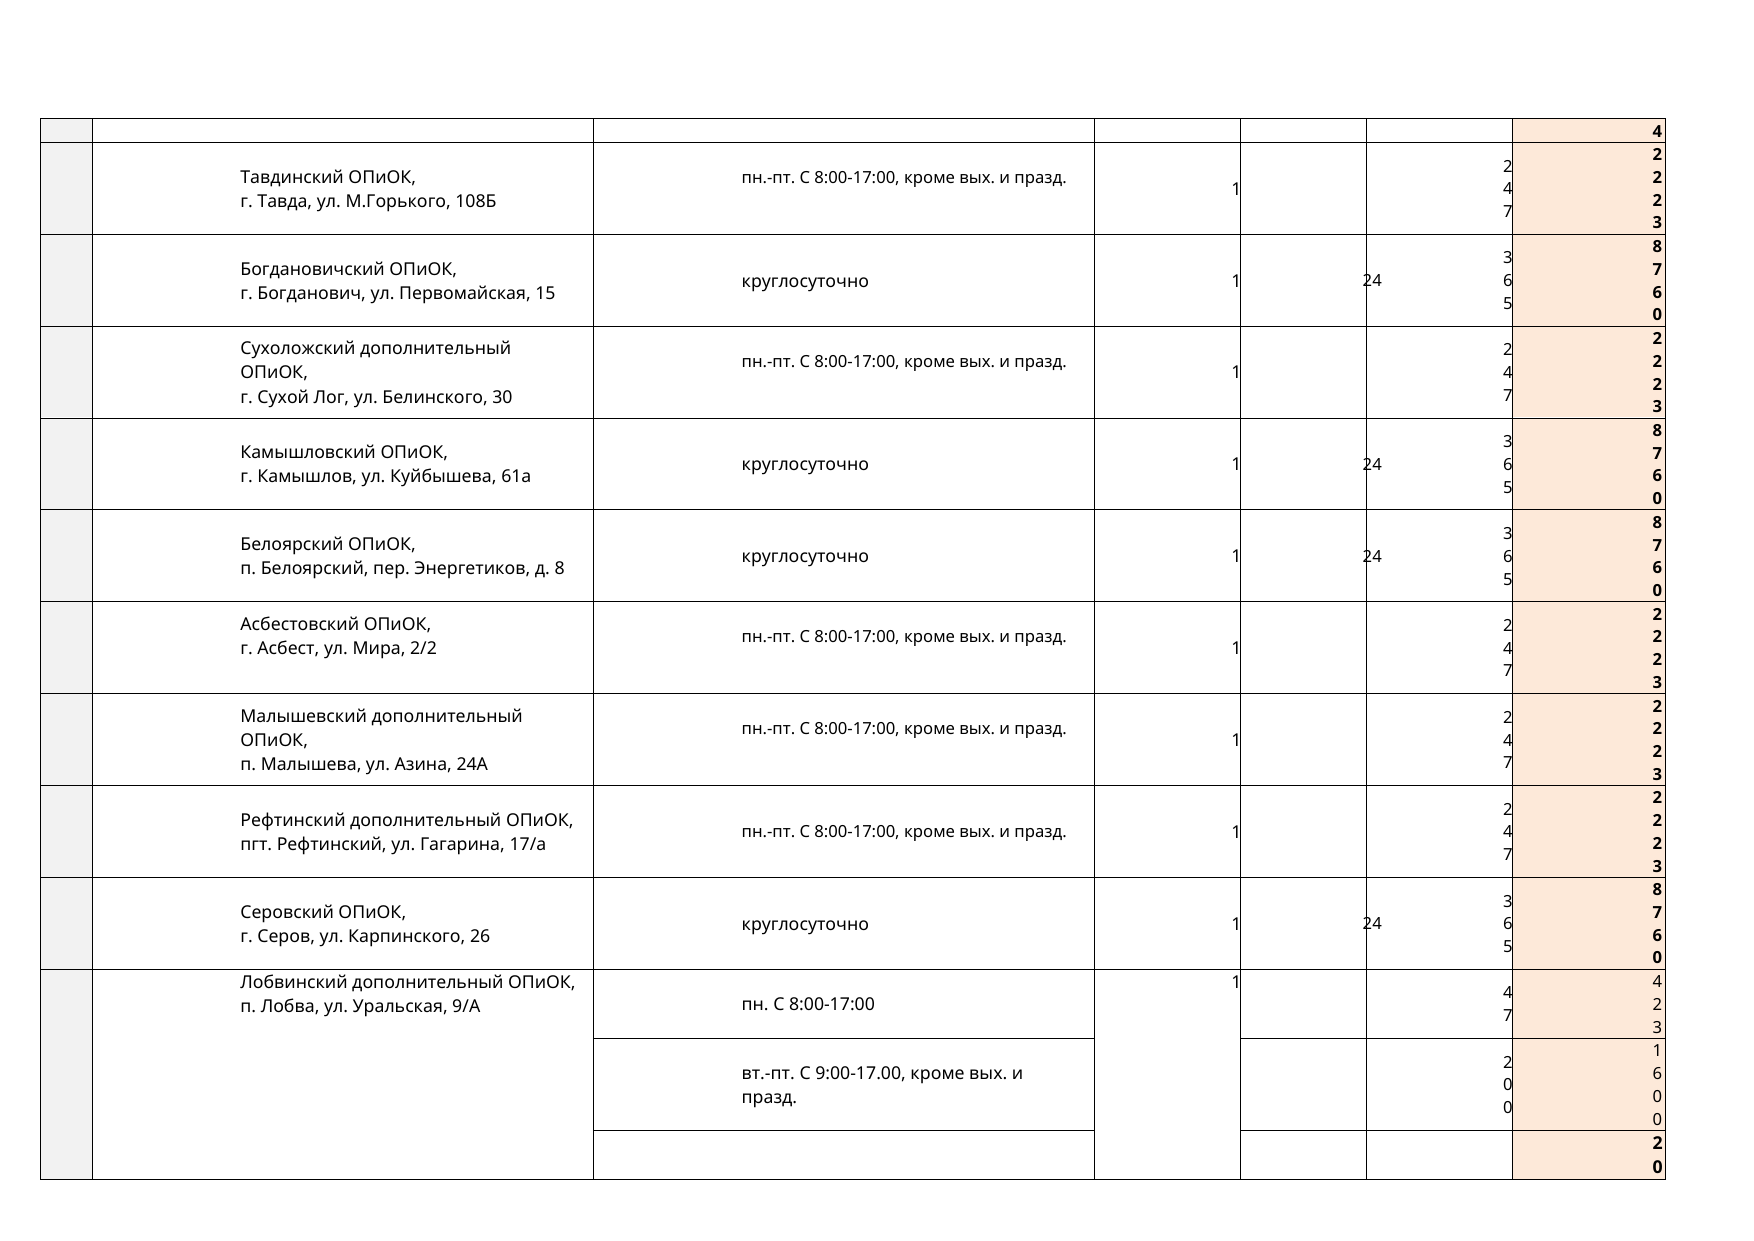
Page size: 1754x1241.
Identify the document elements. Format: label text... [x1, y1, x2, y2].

table_cell 24 [1241, 235, 1366, 326]
table_cell 37 [41, 694, 92, 785]
table_cell 2223 [1513, 143, 1665, 234]
table_cell 247 [1367, 143, 1512, 234]
table_cell 365 [1367, 419, 1512, 509]
table_cell Лобвинский дополнительный ОПиОК, п. Лобва, ул. Уральская, 9/А [93, 970, 593, 1179]
table_cell 247 [1367, 786, 1512, 877]
table_cell 247 [1367, 602, 1512, 693]
table_cell 1 [1095, 970, 1240, 1179]
table_cell 1 [1095, 143, 1240, 234]
table_cell 365 [1367, 235, 1512, 326]
table_cell 40 [41, 970, 92, 1179]
table_cell Асбестовский ОПиОК, г. Асбест, ул. Мира, 2/2 [93, 602, 593, 693]
table_cell [594, 1131, 1094, 1179]
table_cell Малышевский дополнительный ОПиОК, п. Малышева, ул. Азина, 24А [93, 694, 593, 785]
table_cell 200 [1367, 1039, 1512, 1130]
table_cell Камышловский ОПиОК, г. Камышлов, ул. Куйбышева, 61а [93, 419, 593, 509]
table_cell 247 [1367, 694, 1512, 785]
table_cell 47 [1367, 970, 1512, 1038]
table_cell [1367, 1131, 1512, 1179]
table_cell 9 [1241, 327, 1366, 417]
table_cell Рефтинский дополнительный ОПиОК, пгт. Рефтинский, ул. Гагарина, 17/а [93, 786, 593, 877]
table_cell круглосуточно [594, 878, 1094, 969]
table_cell пн.-пт. С 8:00-17:00, кроме вых. и празд. [594, 602, 1094, 693]
table_cell 32 [41, 235, 92, 326]
table_cell 9 [1241, 602, 1366, 693]
table_cell 24 [1241, 419, 1366, 509]
table_cell Серовский ОПиОК, г. Серов, ул. Карпинского, 26 [93, 878, 593, 969]
table_cell 8 [1241, 1039, 1366, 1130]
table_cell 1 [1095, 694, 1240, 785]
table_cell 34 [41, 419, 92, 509]
table_cell 24 [1241, 510, 1366, 601]
table_cell 2023 [1513, 1131, 1665, 1179]
table_cell 2223 [1513, 786, 1665, 877]
table_cell 1 [1095, 327, 1240, 417]
table_cell пн.-пт. С 8:00-17:00, кроме вых. и празд. [594, 786, 1094, 877]
table_cell 365 [1367, 510, 1512, 601]
table_cell Тавдинский ОПиОК, г. Тавда, ул. М.Горького, 108Б [93, 143, 593, 234]
table_cell 2223 [1513, 602, 1665, 693]
table_cell Белоярский ОПиОК, п. Белоярский, пер. Энергетиков, д. 8 [93, 510, 593, 601]
table_cell 8760 [1513, 235, 1665, 326]
table_cell пн.-пт. С 8:00-17:00, кроме вых. и празд. [594, 694, 1094, 785]
table_cell 1 [1095, 602, 1240, 693]
table_cell [594, 119, 1094, 142]
table_cell пн.-пт. С 8:00-17:00, кроме вых. и празд. [594, 327, 1094, 417]
table_cell 1 [1095, 419, 1240, 509]
table_cell 39 [41, 878, 92, 969]
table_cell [594, 143, 1094, 234]
table_cell круглосуточно [594, 510, 1094, 601]
table_cell 1600 [1513, 1039, 1665, 1130]
table_cell 36 [41, 602, 92, 693]
table_cell Сухоложский дополнительный ОПиОК, г. Сухой Лог, ул. Белинского, 30 [93, 327, 593, 417]
table_cell 247 [1367, 327, 1512, 417]
table_cell [1241, 119, 1366, 142]
table_cell 365 [1367, 878, 1512, 969]
table_cell 8760 [1513, 419, 1665, 509]
table_cell 9 [1241, 786, 1366, 877]
table_cell 1 [1095, 878, 1240, 969]
table_cell [1367, 119, 1512, 142]
table_cell 2223 [1513, 694, 1665, 785]
table_cell 9 [1241, 970, 1366, 1038]
table_cell 1 [1095, 235, 1240, 326]
table_cell 1 [1095, 510, 1240, 601]
table_cell 38 [41, 786, 92, 877]
table_cell 8760 [1513, 878, 1665, 969]
table_cell круглосуточно [594, 419, 1094, 509]
table_cell 2174 [1513, 119, 1665, 142]
table_cell 8760 [1513, 510, 1665, 601]
table_cell 9 [1241, 694, 1366, 785]
table_cell 31 [41, 143, 92, 234]
table_cell круглосуточно [594, 235, 1094, 326]
table_cell пн. С 8:00-17:00 [594, 970, 1094, 1038]
table_cell вт.-пт. С 9:00-17.00, кроме вых. и празд. [594, 1039, 1094, 1130]
table_cell 35 [41, 510, 92, 601]
table_cell 2223 [1513, 327, 1665, 417]
table_cell Богдановичский ОПиОК, г. Богданович, ул. Первомайская, 15 [93, 235, 593, 326]
table_cell 9 [1241, 143, 1366, 234]
table_cell 24 [1241, 878, 1366, 969]
table_cell 33 [41, 327, 92, 417]
table_cell [1241, 1131, 1366, 1179]
table_cell 423 [1513, 970, 1665, 1038]
table_cell 1 [1095, 786, 1240, 877]
